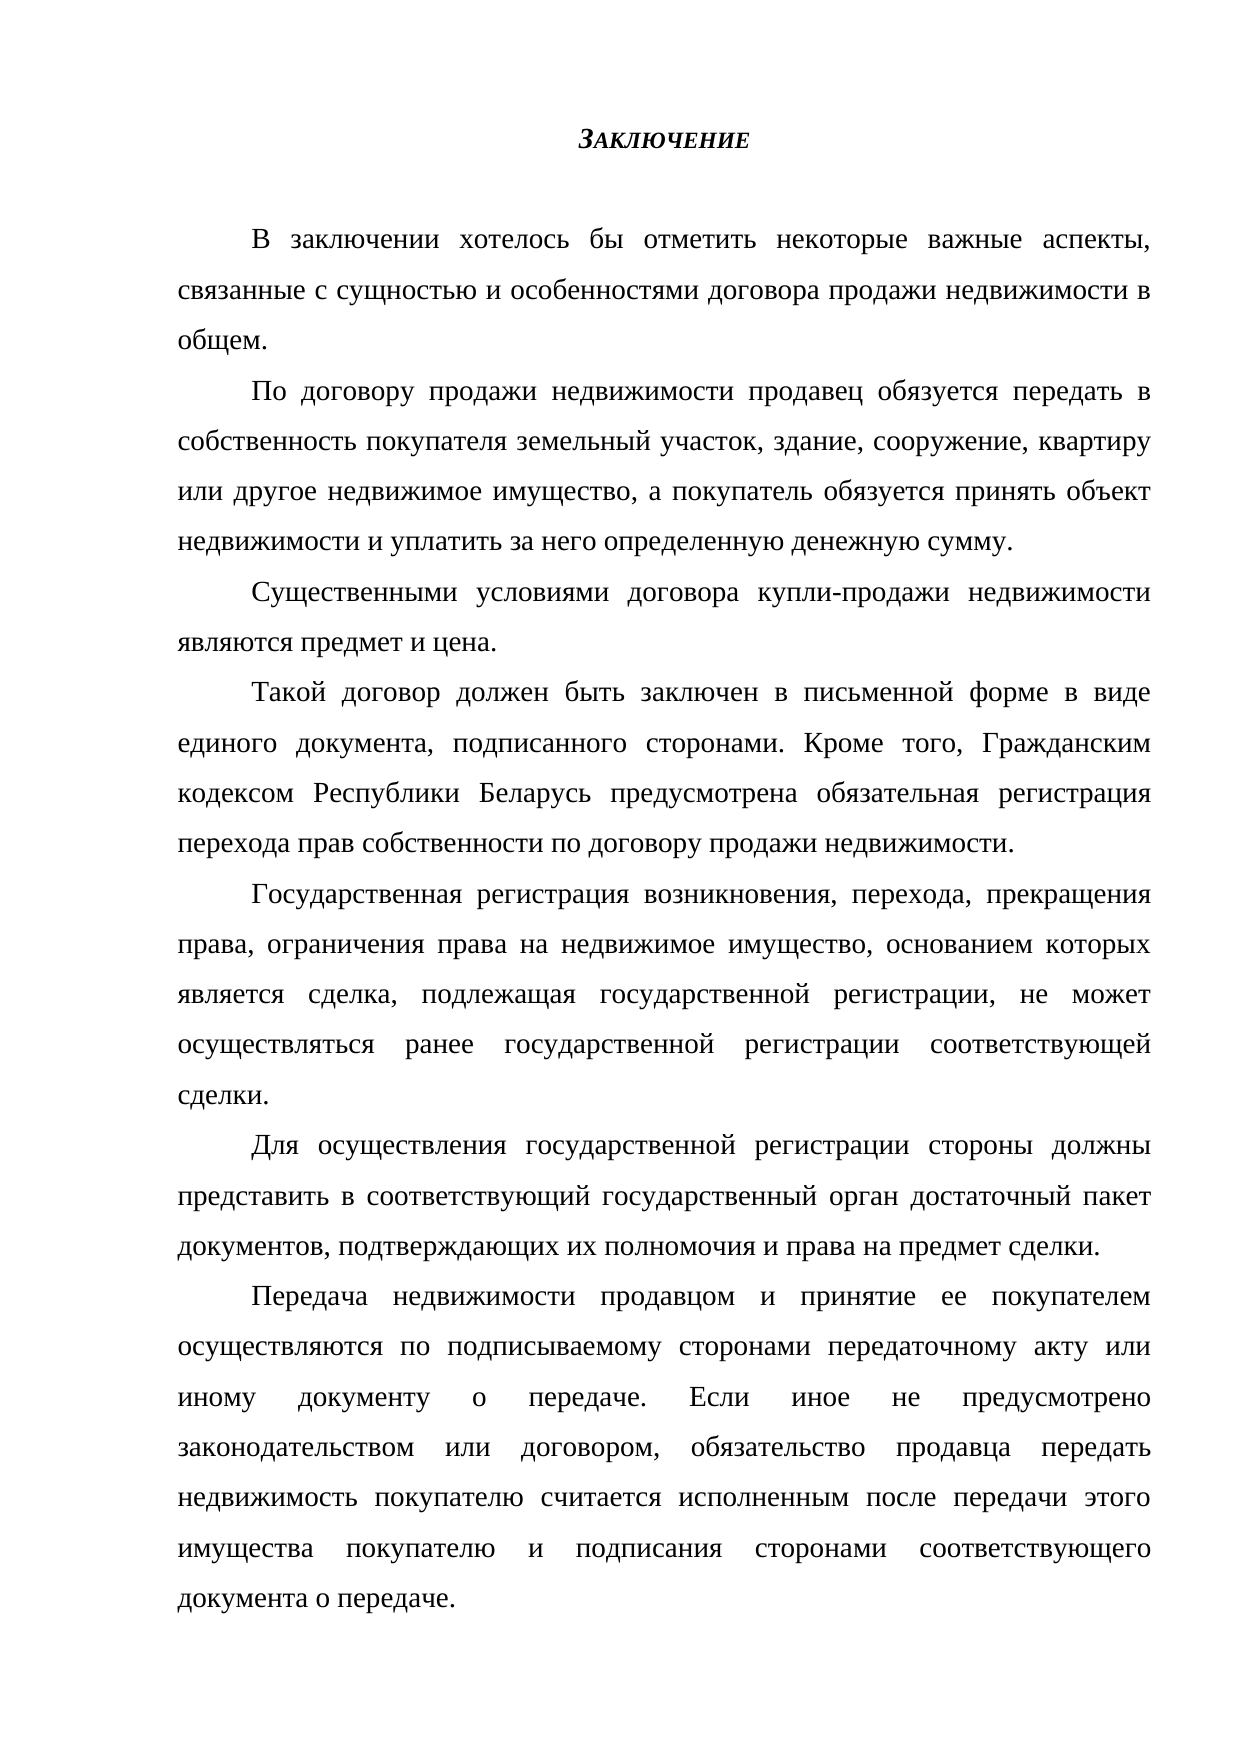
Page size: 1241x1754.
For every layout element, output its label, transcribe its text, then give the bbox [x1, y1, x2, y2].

text Для осуществления государственной регистрации стороны должны представить в соответствующий государственный орган достаточный пакет документов, подтверждающих их полномочия и права на предмет сделки. [177, 1127, 1152, 1261]
text Передача недвижимости продавцом и принятие ее покупателем осуществляются по подписываемому сторонами передаточному акту или иному документу о передаче. Если иное не предусмотрено законодательством или договором, обязательство продавца передать недвижимость покупателю считается исполненным после передачи этого имущества покупателю и подписания сторонами соответствующего документа о передаче. [177, 1278, 1152, 1614]
text Существенными условиями договора купли-продажи недвижимости являются предмет и цена. [177, 574, 1152, 658]
text Такой договор должен быть заключен в письменной форме в виде единого документа, подписанного сторонами. Кроме того, Гражданским кодексом Республики Беларусь предусмотрена обязательная регистрация перехода прав собственности по договору продажи недвижимости. [177, 674, 1152, 859]
subtitle Заключение [177, 121, 1152, 154]
text В заключении хотелось бы отметить некоторые важные аспекты, связанные с сущностью и особенностями договора продажи недвижимости в общем. [177, 222, 1152, 356]
text Государственная регистрация возникновения, перехода, прекращения права, ограничения права на недвижимое имущество, основанием которых является сделка, подлежащая государственной регистрации, не может осуществляться ранее государственной регистрации соответствующей сделки. [177, 876, 1152, 1111]
text По договору продажи недвижимости продавец обязуется передать в собственность покупателя земельный участок, здание, сооружение, квартиру или другое недвижимое имущество, а покупатель обязуется принять объект недвижимости и уплатить за него определенную денежную сумму. [177, 373, 1152, 557]
